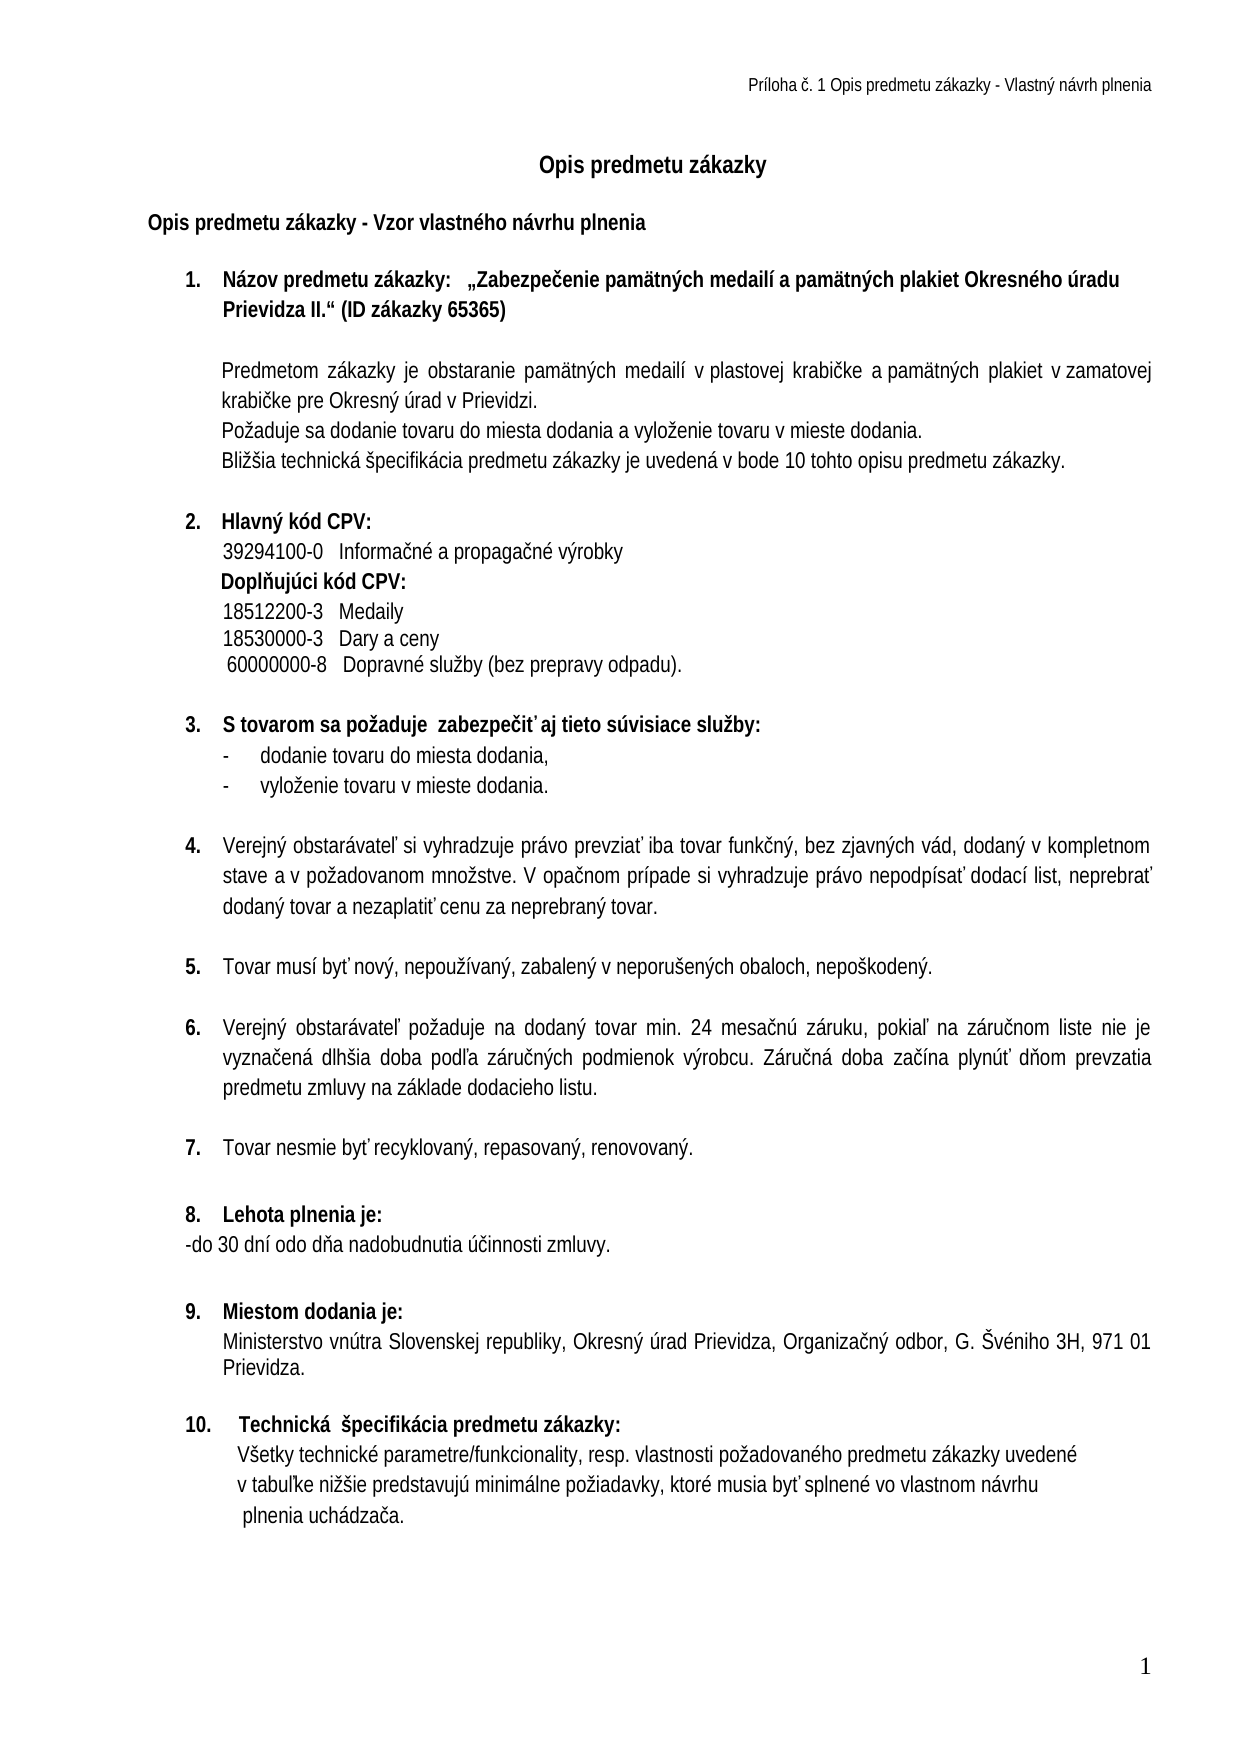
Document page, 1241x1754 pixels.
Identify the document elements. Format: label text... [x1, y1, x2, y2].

list do 30 dní odo dňa nadobudnutia účinnosti zmluvy. [185, 1231, 1152, 1257]
text plnenia uchádzača. [222, 1502, 1152, 1528]
list Doplňujúci kód CPV: [148, 568, 1152, 594]
list Verejný obstarávateľ si vyhradzuje právo prevziať iba tovar funkčný, bez zjavných vád, dodaný v kompletnom stave a v požadovanom množstve. V opačnom prípade si vyhradzuje právo nepodpísať dodací list, neprebrať dodaný tovar a nezaplatiť cenu za neprebraný tovar. [185, 832, 1152, 919]
text Opis predmetu zákazky [148, 151, 1152, 179]
text Opis predmetu zákazky - Vzor vlastného návrhu plnenia [148, 209, 1152, 236]
list 60000000-8 Dopravné služby (bez prepravy odpadu). [148, 651, 1152, 677]
text Ministerstvo vnútra Slovenskej republiky, Okresný úrad Prievidza, Organizačný odbor, G. Švéniho 3H, 971 01 Prievidza. [223, 1328, 1152, 1381]
list dodanie tovaru do miesta dodania, [223, 742, 1152, 768]
list Názov predmetu zákazky: „Zabezpečenie pamätných medailí a pamätných plakiet Okresného úradu Prievidza II.“ (ID zákazky 65365) [185, 266, 1152, 322]
list 18512200-3 Medaily [223, 598, 1152, 624]
list Miestom dodania je: [185, 1298, 1152, 1324]
list Tovar musí byť nový, nepoužívaný, zabalený v neporušených obaloch, nepoškodený. [185, 953, 1152, 979]
text Bližšia technická špecifikácia predmetu zákazky je uvedená v bode 10 tohto opisu predmetu zákazky. [221, 447, 1152, 473]
list Tovar nesmie byť recyklovaný, repasovaný, renovovaný. [185, 1134, 1152, 1161]
list vyloženie tovaru v mieste dodania. [223, 772, 1152, 798]
list Technická špecifikácia predmetu zákazky: [185, 1411, 1152, 1437]
list Verejný obstarávateľ požaduje na dodaný tovar min. 24 mesačnú záruku, pokiaľ na záručnom liste nie je vyznačená dlhšia doba podľa záručných podmienok výrobcu. Záručná doba začína plynúť dňom prevzatia predmetu zmluvy na základe dodacieho listu. [185, 1013, 1152, 1100]
list 18530000-3 Dary a ceny [223, 624, 1152, 651]
list Lehota plnenia je: [185, 1201, 1152, 1227]
text Všetky technické parametre/funkcionality, resp. vlastnosti požadovaného predmetu zákazky uvedené [222, 1441, 1152, 1467]
text v tabuľke nižšie predstavujú minimálne požiadavky, ktoré musia byť splnené vo vlastnom návrhu [222, 1471, 1152, 1498]
list Hlavný kód CPV: [185, 508, 1152, 534]
text Predmetom zákazky je obstaranie pamätných medailí v plastovej krabičke a pamätných plakiet v zamatovej krabičke pre Okresný úrad v Prievidzi. [221, 357, 1152, 413]
text Požaduje sa dodanie tovaru do miesta dodania a vyloženie tovaru v mieste dodania. [148, 417, 1152, 443]
list S tovarom sa požaduje zabezpečiť aj tieto súvisiace služby: [185, 711, 1152, 738]
list 39294100-0 Informačné a propagačné výrobky [223, 538, 1152, 564]
